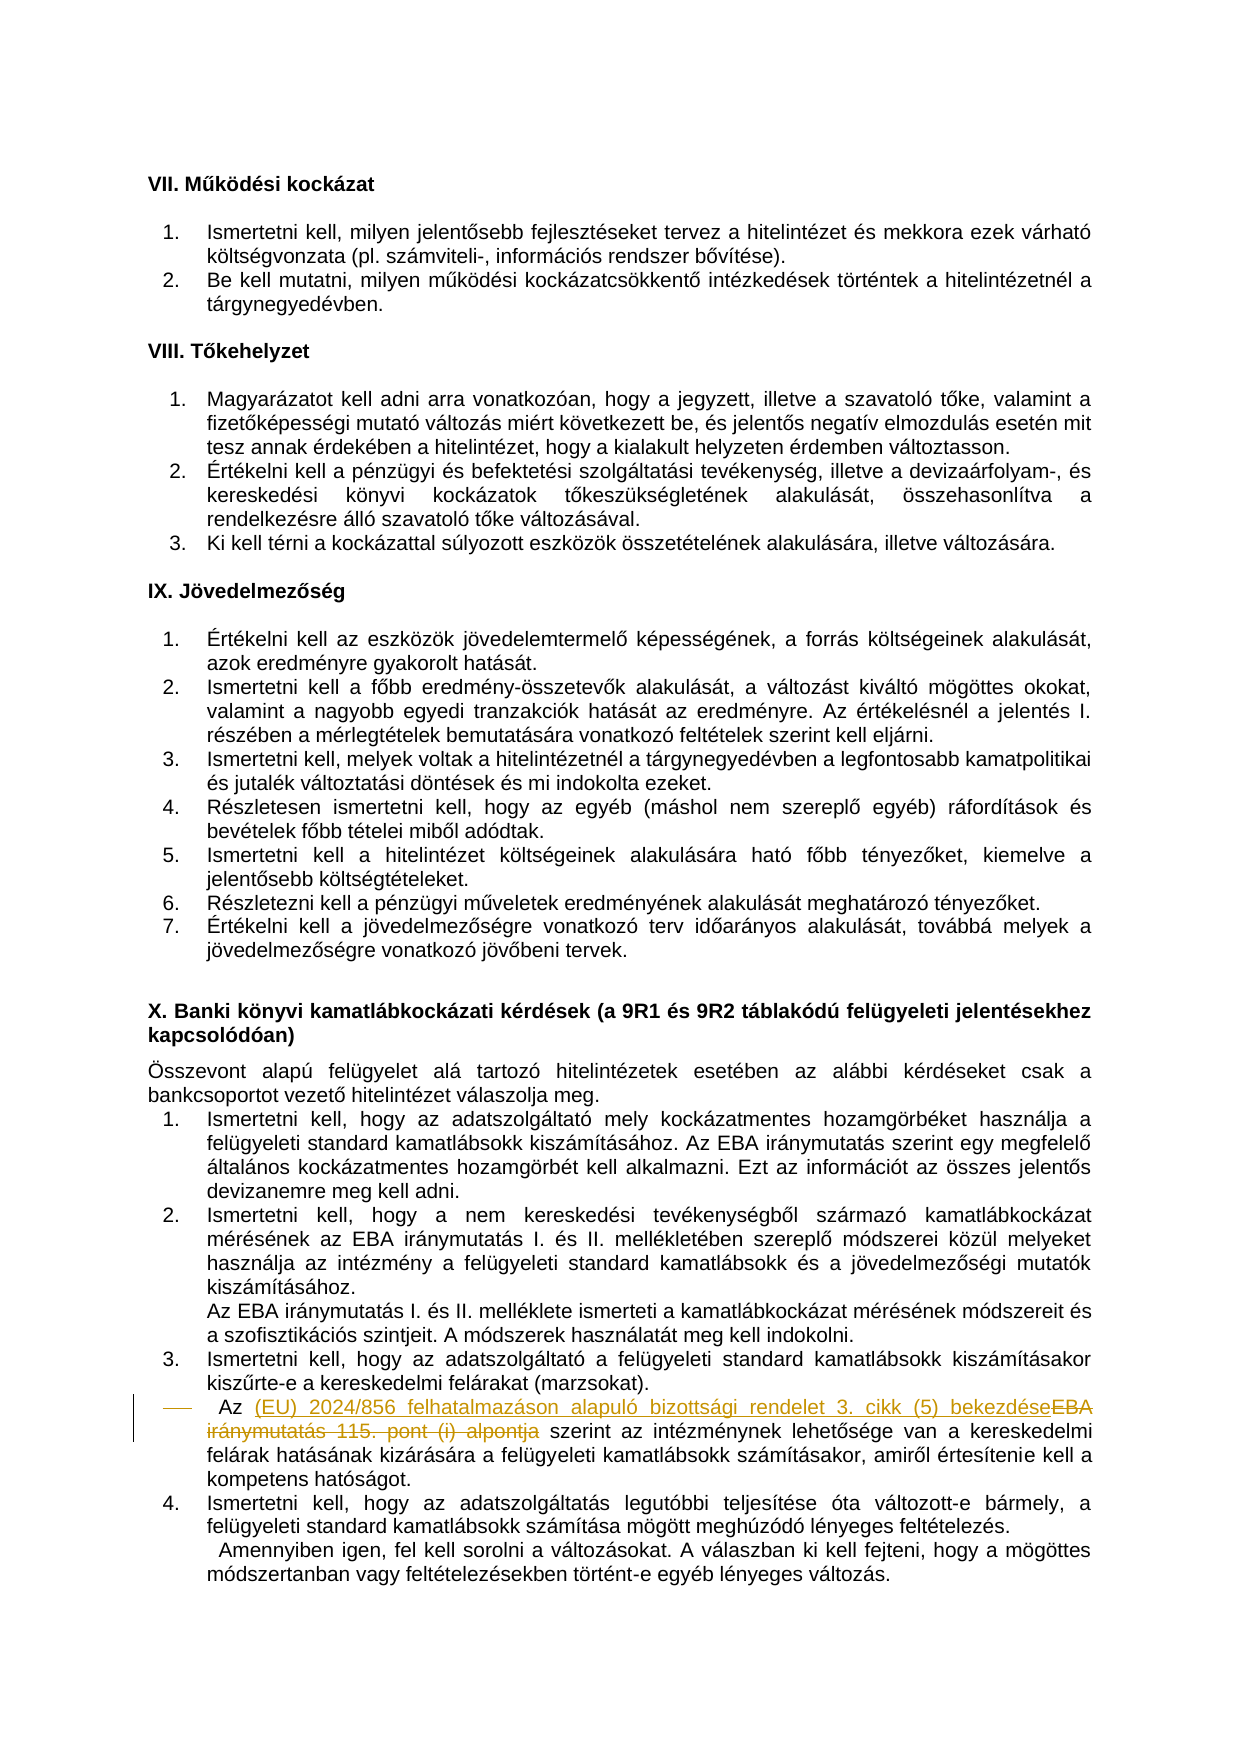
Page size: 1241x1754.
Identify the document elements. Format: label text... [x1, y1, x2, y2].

list Ki kell térni a kockázattal súlyozott eszközök összetételének alakulására, illetve változására. [169, 531, 1093, 555]
list Értékelni kell a jövedelmezőségre vonatkozó terv időarányos alakulását, továbbá melyek a jövedelmezőségre vonatkozó jövőbeni tervek. [162, 914, 1093, 962]
list Részletesen ismertetni kell, hogy az egyéb (máshol nem szereplő egyéb) ráfordítások és bevételek főbb tételei miből adódtak. [162, 794, 1093, 842]
text IX. Jövedelmezőség [148, 579, 1093, 603]
list Ismertetni kell a hitelintézet költségeinek alakulására ható főbb tényezőket, kiemelve a jelentősebb költségtételeket. [162, 842, 1093, 890]
list Értékelni kell a pénzügyi és befektetési szolgáltatási tevékenység, illetve a devizaárfolyam-, és kereskedési könyvi kockázatok tőkeszükségletének alakulását, összehasonlítva a rendelkezésre álló szavatoló tőke változásával. [169, 459, 1093, 531]
text Összevont alapú felügyelet alá tartozó hitelintézetek esetében az alábbi kérdéseket csak a bankcsoportot vezető hitelintézet válaszolja meg. [148, 1059, 1093, 1107]
list Részletezni kell a pénzügyi műveletek eredményének alakulását meghatározó tényezőket. [162, 890, 1093, 914]
list Ismertetni kell, hogy az adatszolgáltató a felügyeleti standard kamatlábsokk kiszámításakor kiszűrte-e a kereskedelmi felárakat (marzsokat). [162, 1347, 1093, 1394]
text 1. Ismertetni kell, hogy az adatszolgáltató mely kockázatmentes hozamgörbéket használja a felügyeleti standard kamatlábsokk kiszámításához. Az EBA iránymutatás szerint egy megfelelő általános kockázatmentes hozamgörbét kell alkalmazni. Ezt az információt az összes jelentős devizanemre meg kell adni. [162, 1107, 1093, 1203]
list Magyarázatot kell adni arra vonatkozóan, hogy a jegyzett, illetve a szavatoló tőke, valamint a fizetőképességi mutató változás miért következett be, és jelentős negatív elmozdulás esetén mit tesz annak érdekében a hitelintézet, hogy a kialakult helyzeten érdemben változtasson. [169, 387, 1093, 459]
list Ismertetni kell, hogy az adatszolgáltatás legutóbbi teljesítése óta változott-e bármely, a felügyeleti standard kamatlábsokk számítása mögött meghúzódó lényeges feltételezés. [162, 1490, 1093, 1538]
text VIII. Tőkehelyzet [148, 339, 1093, 363]
list Ismertetni kell, melyek voltak a hitelintézetnél a tárgynegyedévben a legfontosabb kamatpolitikai és jutalék változtatási döntések és mi indokolta ezeket. [162, 747, 1093, 794]
text X. Banki könyvi kamatlábkockázati kérdések (a 9R1 és 9R2 táblakódú felügyeleti jelentésekhez kapcsolódóan) [148, 999, 1093, 1047]
text VII. Működési kockázat [148, 172, 1093, 196]
list Az EBA iránymutatás I. és II. melléklete ismerteti a kamatlábkockázat mérésének módszereit és a szofisztikációs szintjeit. A módszerek használatát meg kell indokolni. [162, 1299, 1093, 1347]
list Az szerint az intézménynek lehetősége van a kereskedelmi felárak hatásának kizárására a felügyeleti kamatlábsokk számításakor, amiről értesítenie kell a kompetens hatóságot. [162, 1394, 1093, 1490]
list Ismertetni kell, milyen jelentősebb fejlesztéseket tervez a hitelintézet és mekkora ezek várható költségvonzata (pl. számviteli-, információs rendszer bővítése). [162, 219, 1093, 267]
list Értékelni kell az eszközök jövedelemtermelő képességének, a forrás költségeinek alakulását, azok eredményre gyakorolt hatását. [162, 627, 1093, 675]
list Ismertetni kell a főbb eredmény-összetevők alakulását, a változást kiváltó mögöttes okokat, valamint a nagyobb egyedi tranzakciók hatását az eredményre. Az értékelésnél a jelentés I. részében a mérlegtételek bemutatására vonatkozó feltételek szerint kell eljárni. [162, 675, 1093, 747]
text 2. Ismertetni kell, hogy a nem kereskedési tevékenységből származó kamatlábkockázat mérésének az EBA iránymutatás I. és II. mellékletében szereplő módszerei közül melyeket használja az intézmény a felügyeleti standard kamatlábsokk és a jövedelmezőségi mutatók kiszámításához. [162, 1203, 1093, 1299]
list Be kell mutatni, milyen működési kockázatcsökkentő intézkedések történtek a hitelintézetnél a tárgynegyedévben. [162, 267, 1093, 315]
text Amennyiben igen, fel kell sorolni a változásokat. A válaszban ki kell fejteni, hogy a mögöttes módszertanban vagy feltételezésekben történt-e egyéb lényeges változás. [162, 1538, 1093, 1586]
